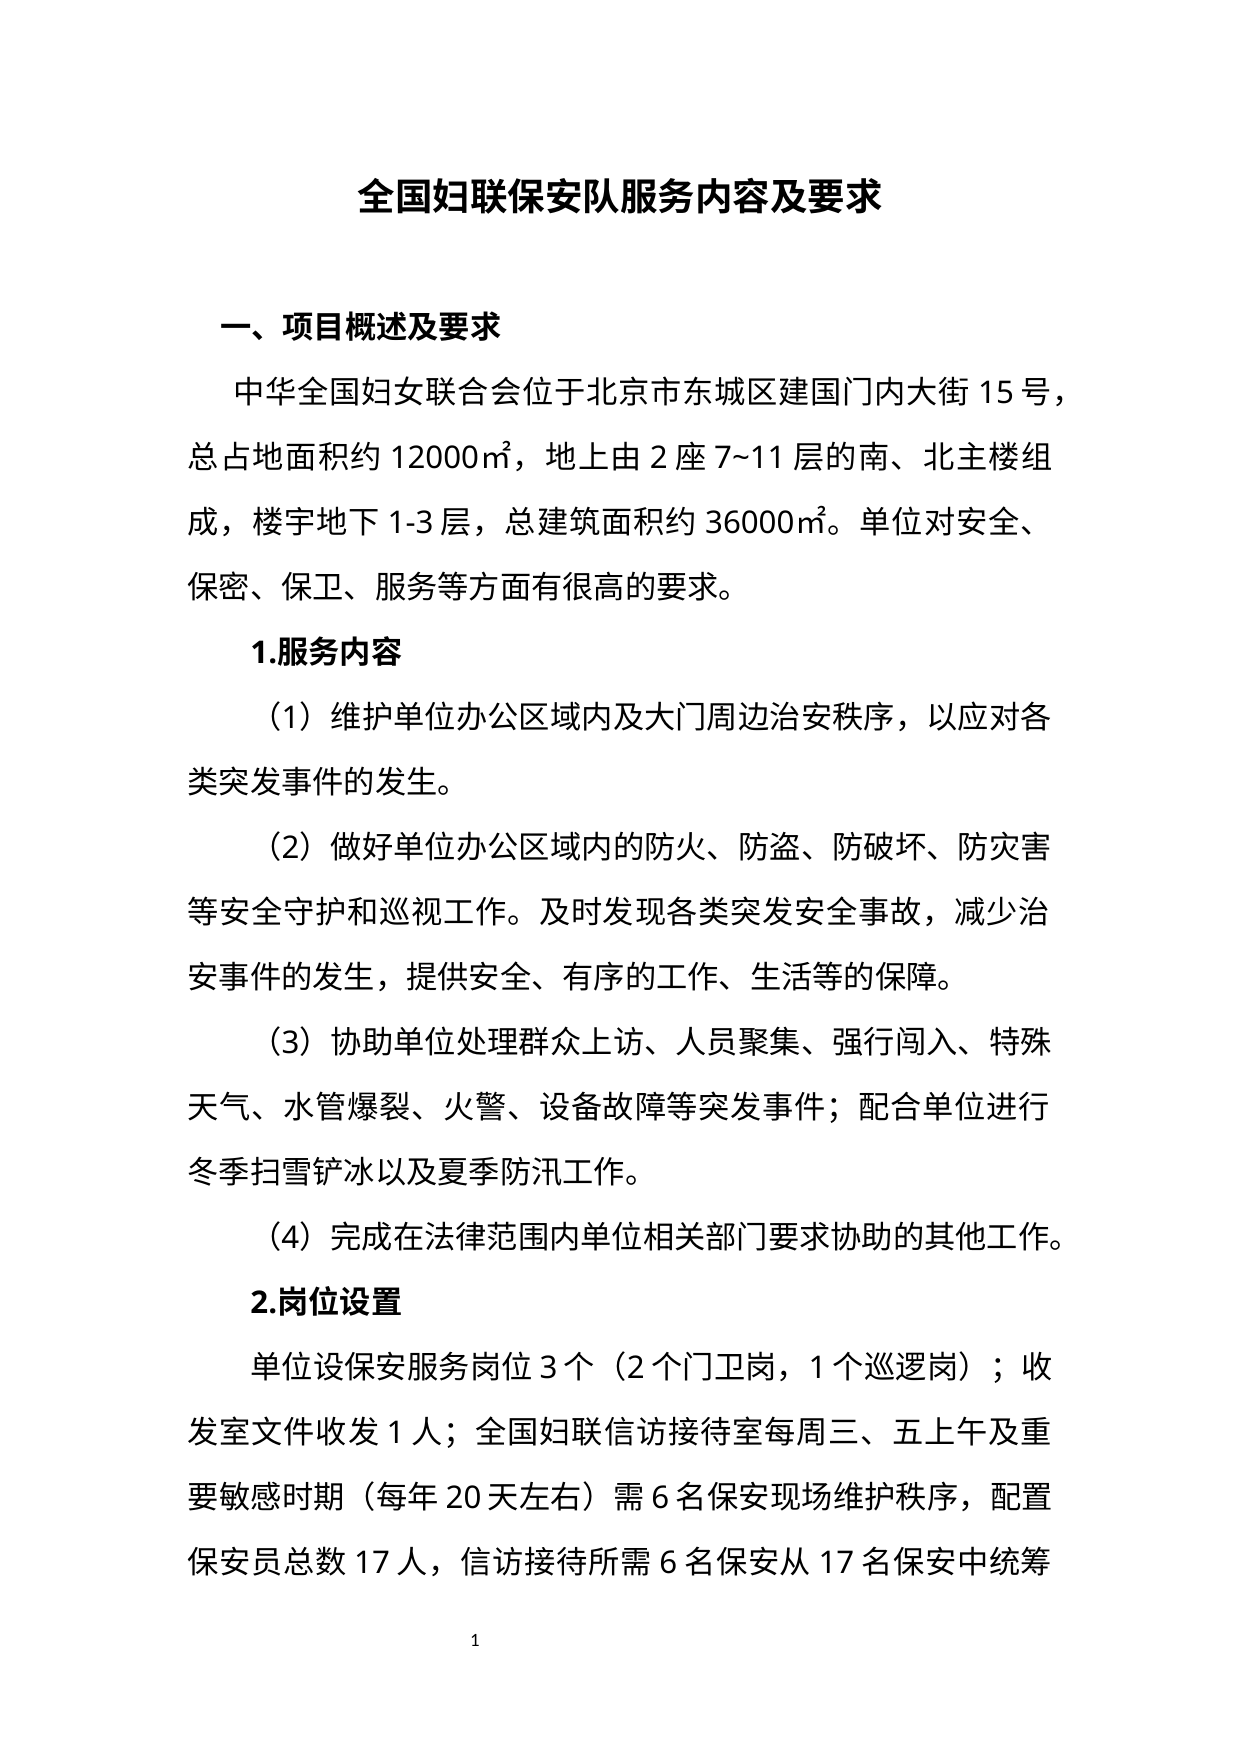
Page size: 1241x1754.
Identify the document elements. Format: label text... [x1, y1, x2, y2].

text 中华全国妇女联合会位于北京市东城区建国门内大街15号，总占地面积约12000㎡，地上由2座7~11层的南、北主楼组成，楼宇地下1-3层，总建筑面积约36000㎡。单位对安全、保密、保卫、服务等方面有很高的要求。 [187, 357, 1053, 617]
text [187, 1332, 1053, 1592]
text 全国妇联保安队服务内容及要求 [187, 162, 1053, 227]
text （4）完成在法律范围内单位相关部门要求协助的其他工作。 [187, 1202, 1053, 1267]
text （1）维护单位办公区域内及大门周边治安秩序，以应对各类突发事件的发生。 [187, 682, 1053, 812]
text 2.岗位设置 [187, 1267, 1053, 1332]
text （3）协助单位处理群众上访、人员聚集、强行闯入、特殊天气、水管爆裂、火警、设备故障等突发事件；配合单位进行冬季扫雪铲冰以及夏季防汛工作。 [187, 1007, 1053, 1202]
text 一、项目概述及要求 [187, 292, 1053, 357]
text （2）做好单位办公区域内的防火、防盗、防破坏、防灾害等安全守护和巡视工作。及时发现各类突发安全事故，减少治安事件的发生，提供安全、有序的工作、生活等的保障。 [187, 812, 1053, 1007]
text 1.服务内容 [187, 617, 1053, 682]
